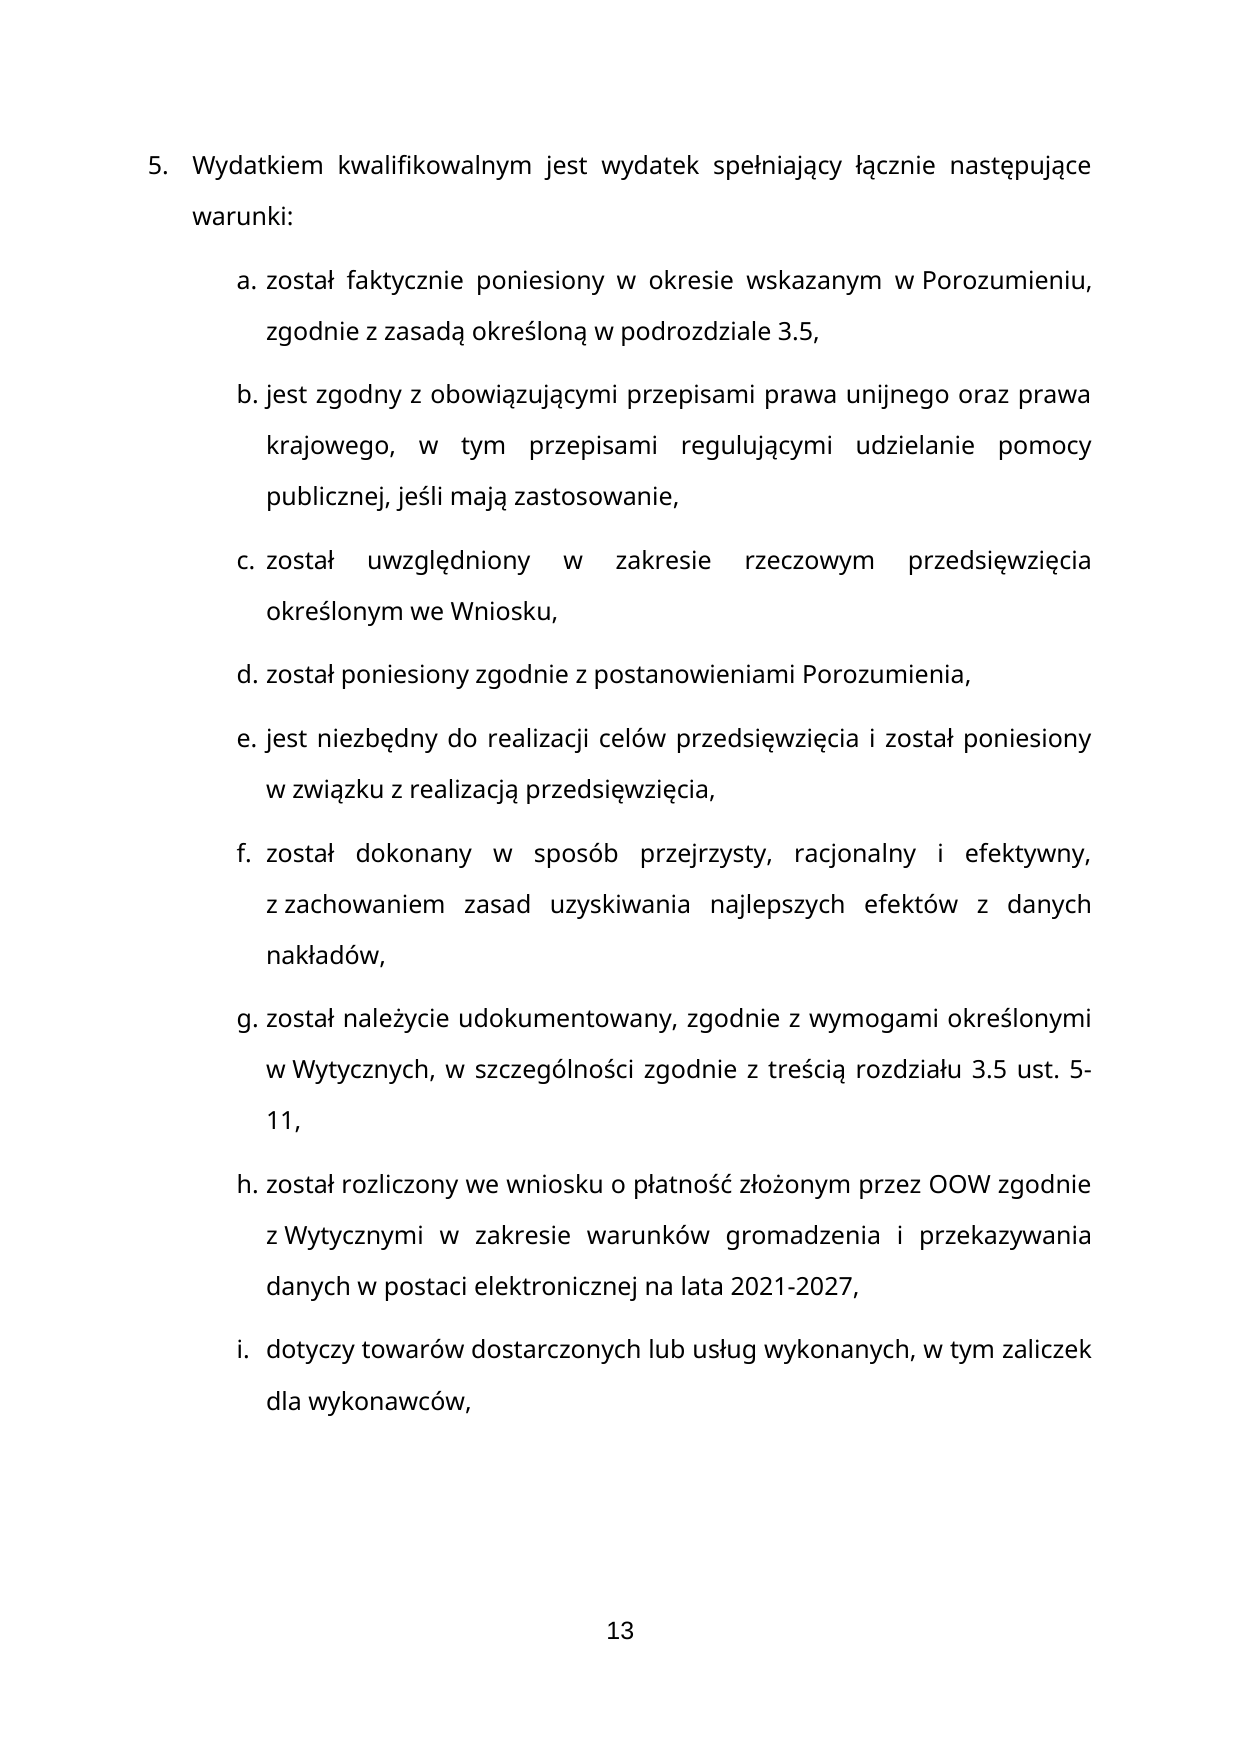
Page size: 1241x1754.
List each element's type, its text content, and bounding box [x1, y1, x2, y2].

list został uwzględniony w zakresie rzeczowym przedsięwzięcia określonym we Wniosku, [236, 542, 1092, 628]
list jest niezbędny do realizacji celów przedsięwzięcia i został poniesiony w związku z realizacją przedsięwzięcia, [236, 721, 1092, 806]
list dotyczy towarów dostarczonych lub usług wykonanych, w tym zaliczek dla wykonawców, [236, 1332, 1092, 1417]
list Wydatkiem kwalifikowalnym jest wydatek spełniający łącznie następujące warunki: [148, 148, 1092, 233]
list jest zgodny z obowiązującymi przepisami prawa unijnego oraz prawa krajowego, w tym przepisami regulującymi udzielanie pomocy publicznej, jeśli mają zastosowanie, [236, 377, 1092, 513]
list został należycie udokumentowany, zgodnie z wymogami określonymi w Wytycznych, w szczególności zgodnie z treścią rozdziału 3.5 ust. 5-11, [236, 1001, 1092, 1137]
list został faktycznie poniesiony w okresie wskazanym w Porozumieniu, zgodnie z zasadą określoną w podrozdziale 3.5, [236, 262, 1092, 347]
list został rozliczony we wniosku o płatność złożonym przez OOW zgodnie z Wytycznymi w zakresie warunków gromadzenia i przekazywania danych w postaci elektronicznej na lata 2021-2027, [236, 1166, 1092, 1303]
list został dokonany w sposób przejrzysty, racjonalny i efektywny, z zachowaniem zasad uzyskiwania najlepszych efektów z danych nakładów, [236, 835, 1092, 971]
list został poniesiony zgodnie z postanowieniami Porozumienia, [236, 657, 1092, 691]
